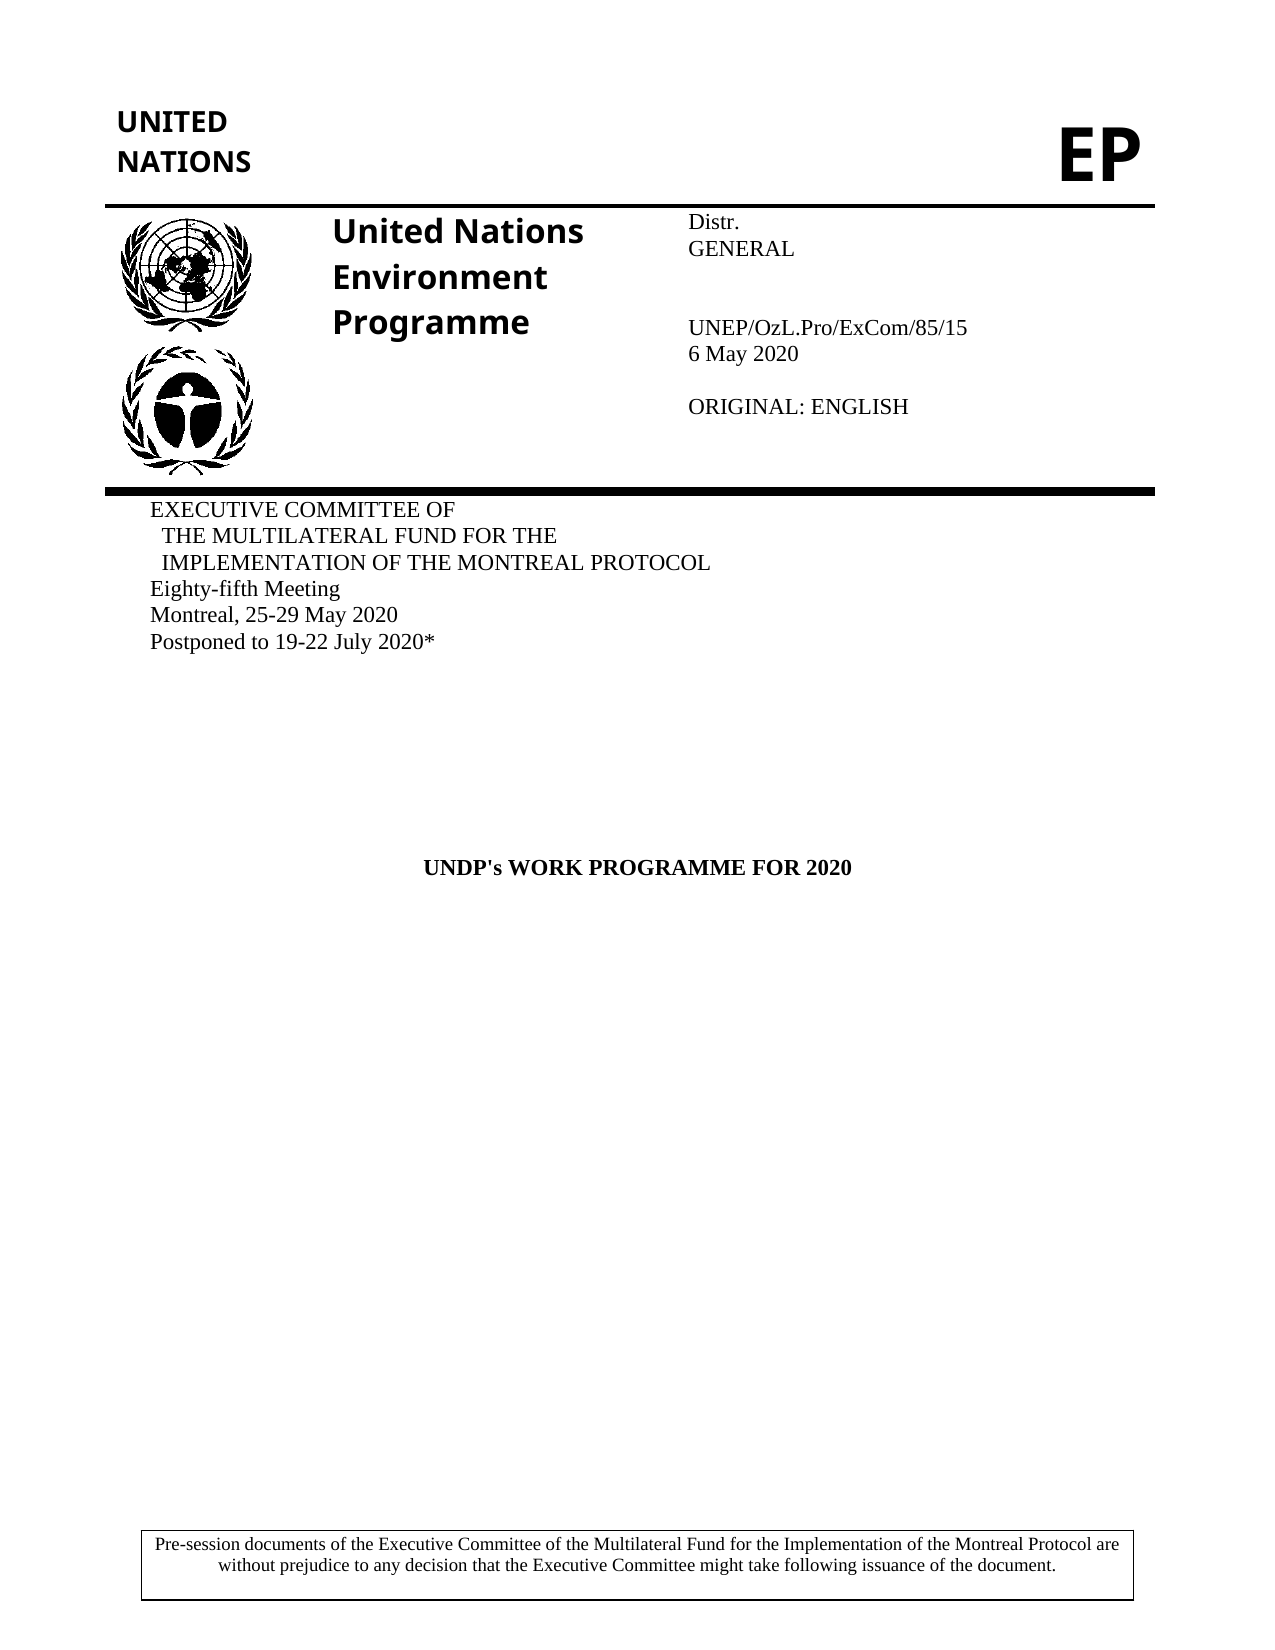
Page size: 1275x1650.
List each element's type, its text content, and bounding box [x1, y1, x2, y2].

table_cell United Nations Environment Programme [321, 208, 677, 487]
table_header EP [677, 101, 1155, 203]
text EXECUTIVE COMMITTEE OF THE MULTILATERAL FUND FOR THE IMPLEMENTATION OF THE MONTREAL PROTOCOL Eighty-fifth Meeting [150, 496, 1125, 601]
list UNDP's WORK PROGRAMME FOR 2020 [150, 854, 1125, 880]
table_cell [105, 208, 321, 487]
table_cell Distr. GENERAL UNEP/OzL.Pro/ExCom/85/15 6 May 2020 ORIGINAL: ENGLISH [677, 208, 1155, 487]
text Montreal, 25-29 May 2020 [150, 601, 1125, 628]
picture [117, 340, 256, 480]
text Postponed to 19-22 July 2020* [150, 628, 1125, 654]
picture [116, 214, 252, 334]
table_header UNITED NATIONS [105, 101, 677, 203]
